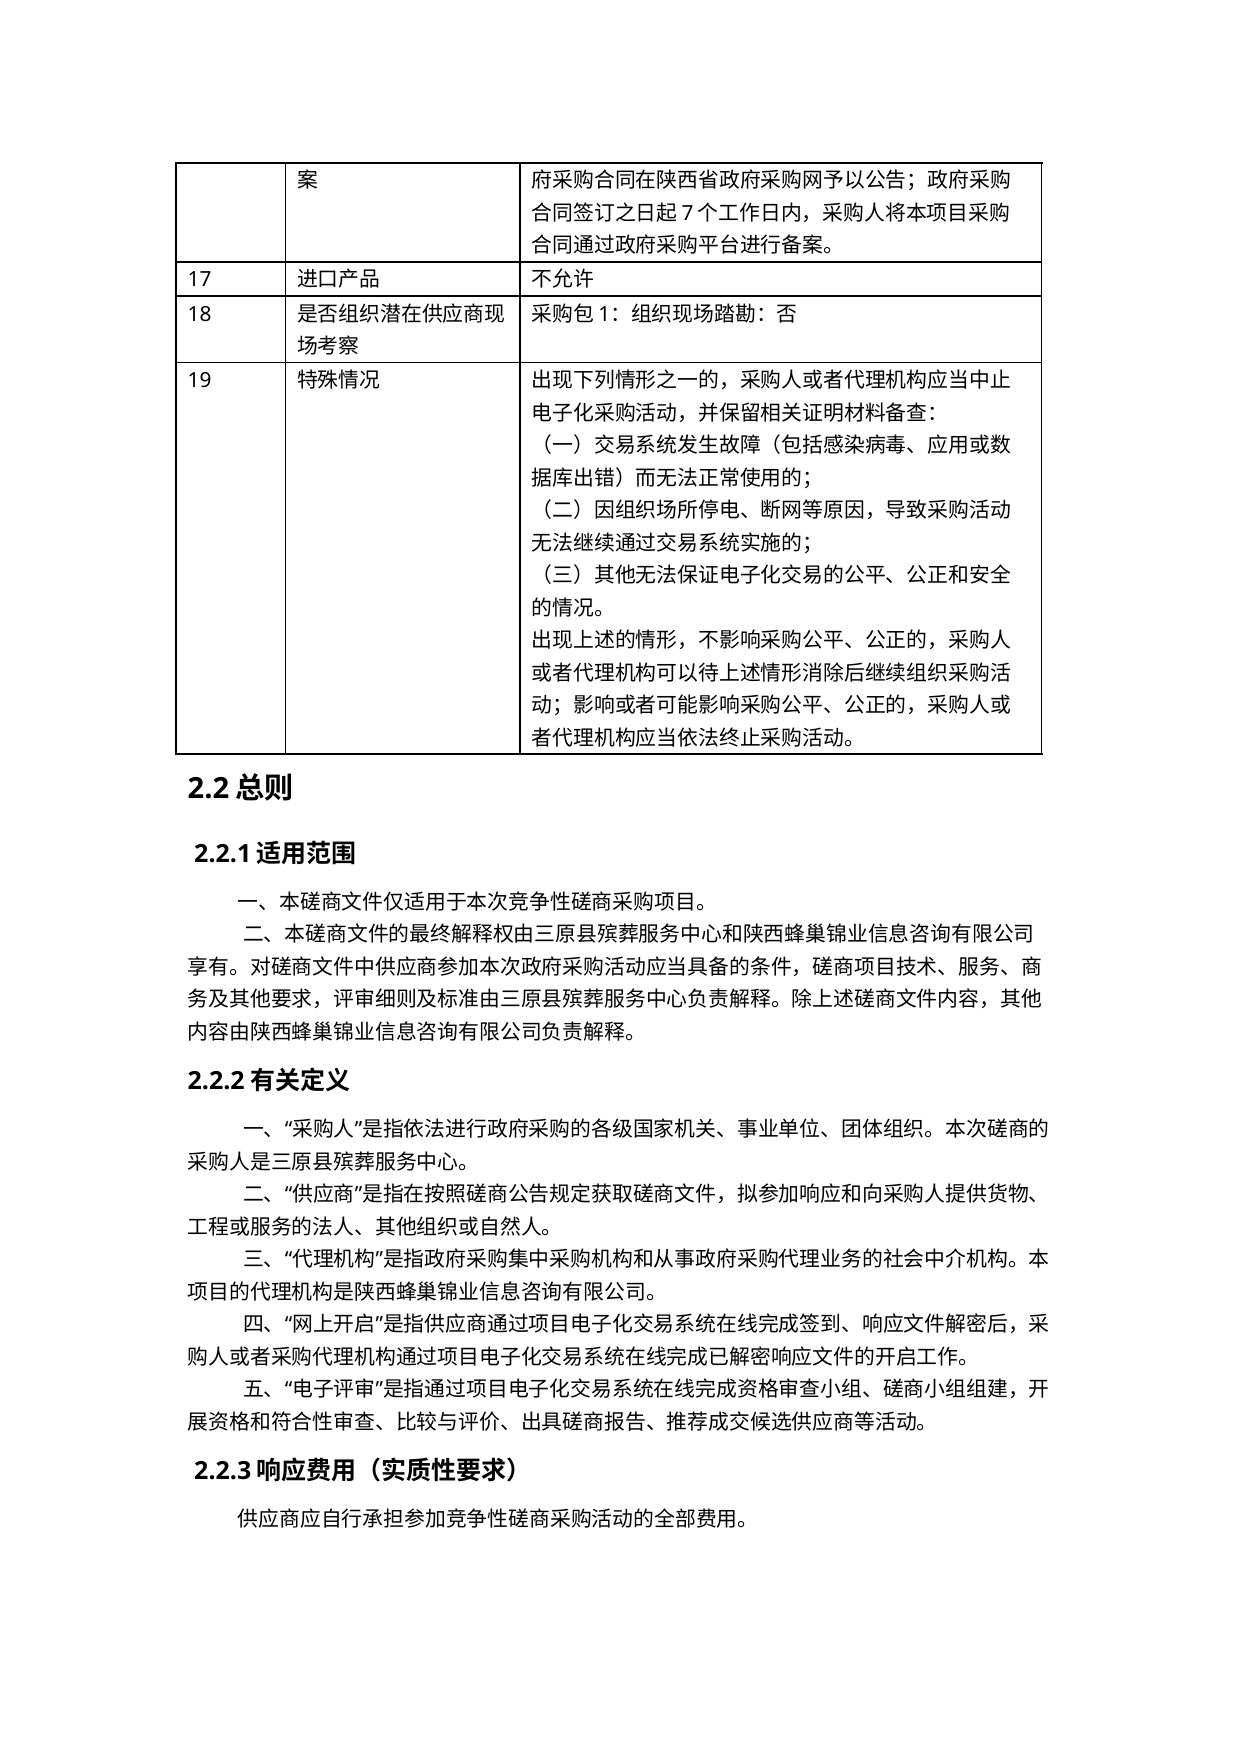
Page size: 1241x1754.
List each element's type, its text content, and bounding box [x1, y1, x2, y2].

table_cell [521, 164, 1041, 261]
table_cell 18 [177, 297, 285, 362]
text 2.2总则 [187, 755, 1053, 820]
text 一、本磋商文件仅适用于本次竞争性磋商采购项目。 [187, 885, 1053, 917]
table_cell 不允许 [521, 263, 1041, 295]
text 2.2.3响应费用（实质性要求） [187, 1437, 1053, 1502]
text 三、“代理机构”是指政府采购集中采购机构和从事政府采购代理业务的社会中介机构。本项目的代理机构是陕西蜂巢锦业信息咨询有限公司。 [187, 1242, 1053, 1307]
table_cell 出现下列情形之一的，采购人或者代理机构应当中止电子化采购活动，并保留相关证明材料备查： （一）交易系统发生故障（包括感染病毒、应用或数据库出错）而无法正常使用的； （二）因组织场所停电、断网等原因，导致采购活动无法继续通过交易系统实施的； （三）其他无法保证电子化交易的公平、公正和安全的情况。 出现上述的情形，不影响采购公平、公正的，采购人或者代理机构可以待上述情形消除后继续组织采购活动；影响或者可能影响采购公平、公正的，采购人或者代理机构应当依法终止采购活动。 [521, 363, 1041, 753]
text 供应商应自行承担参加竞争性磋商采购活动的全部费用。 [187, 1502, 1053, 1535]
text 一、“采购人”是指依法进行政府采购的各级国家机关、事业单位、团体组织。本次磋商的采购人是三原县殡葬服务中心。 [187, 1112, 1053, 1177]
text 2.2.2有关定义 [187, 1047, 1053, 1112]
table_cell 是否组织潜在供应商现场考察 [286, 297, 519, 362]
text 四、“网上开启”是指供应商通过项目电子化交易系统在线完成签到、响应文件解密后，采购人或者采购代理机构通过项目电子化交易系统在线完成已解密响应文件的开启工作。 [187, 1307, 1053, 1372]
table_cell 进口产品 [286, 263, 519, 295]
text 五、“电子评审”是指通过项目电子化交易系统在线完成资格审查小组、磋商小组组建，开展资格和符合性审查、比较与评价、出具磋商报告、推荐成交候选供应商等活动。 [187, 1372, 1053, 1437]
text 2.2.1适用范围 [187, 820, 1053, 885]
table_cell 特殊情况 [286, 363, 519, 753]
table_cell 16 [177, 164, 285, 261]
table_cell 采购包1：组织现场踏勘：否 [521, 297, 1041, 362]
text 二、本磋商文件的最终解释权由三原县殡葬服务中心和陕西蜂巢锦业信息咨询有限公司享有。对磋商文件中供应商参加本次政府采购活动应当具备的条件，磋商项目技术、服务、商务及其他要求，评审细则及标准由三原县殡葬服务中心负责解释。除上述磋商文件内容，其他内容由陕西蜂巢锦业信息咨询有限公司负责解释。 [187, 917, 1053, 1047]
table_cell 政府采购合同公告、备案 [286, 164, 519, 261]
table_cell 19 [177, 363, 285, 753]
text 二、“供应商”是指在按照磋商公告规定获取磋商文件，拟参加响应和向采购人提供货物、工程或服务的法人、其他组织或自然人。 [187, 1177, 1053, 1242]
table_cell 17 [177, 263, 285, 295]
